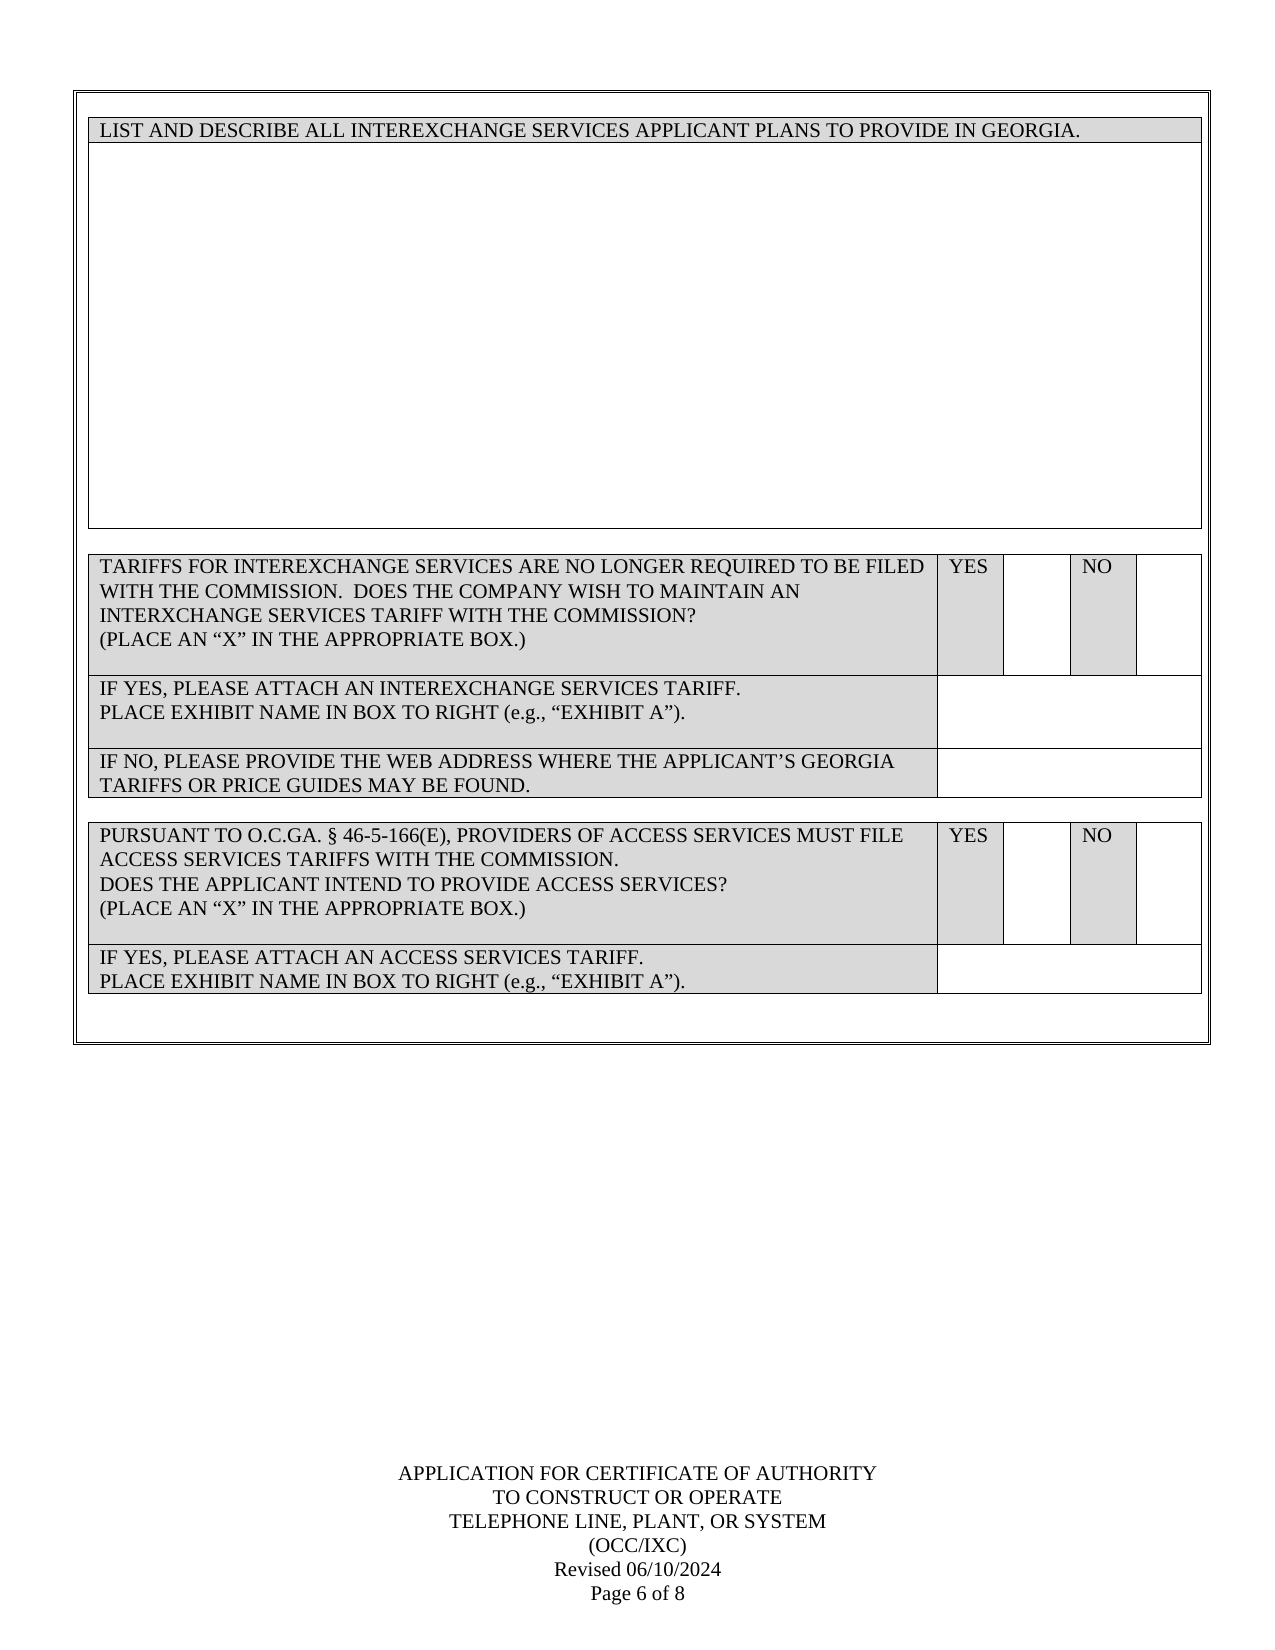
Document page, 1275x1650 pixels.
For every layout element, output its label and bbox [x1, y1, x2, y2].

table_header [77, 93, 1208, 1042]
